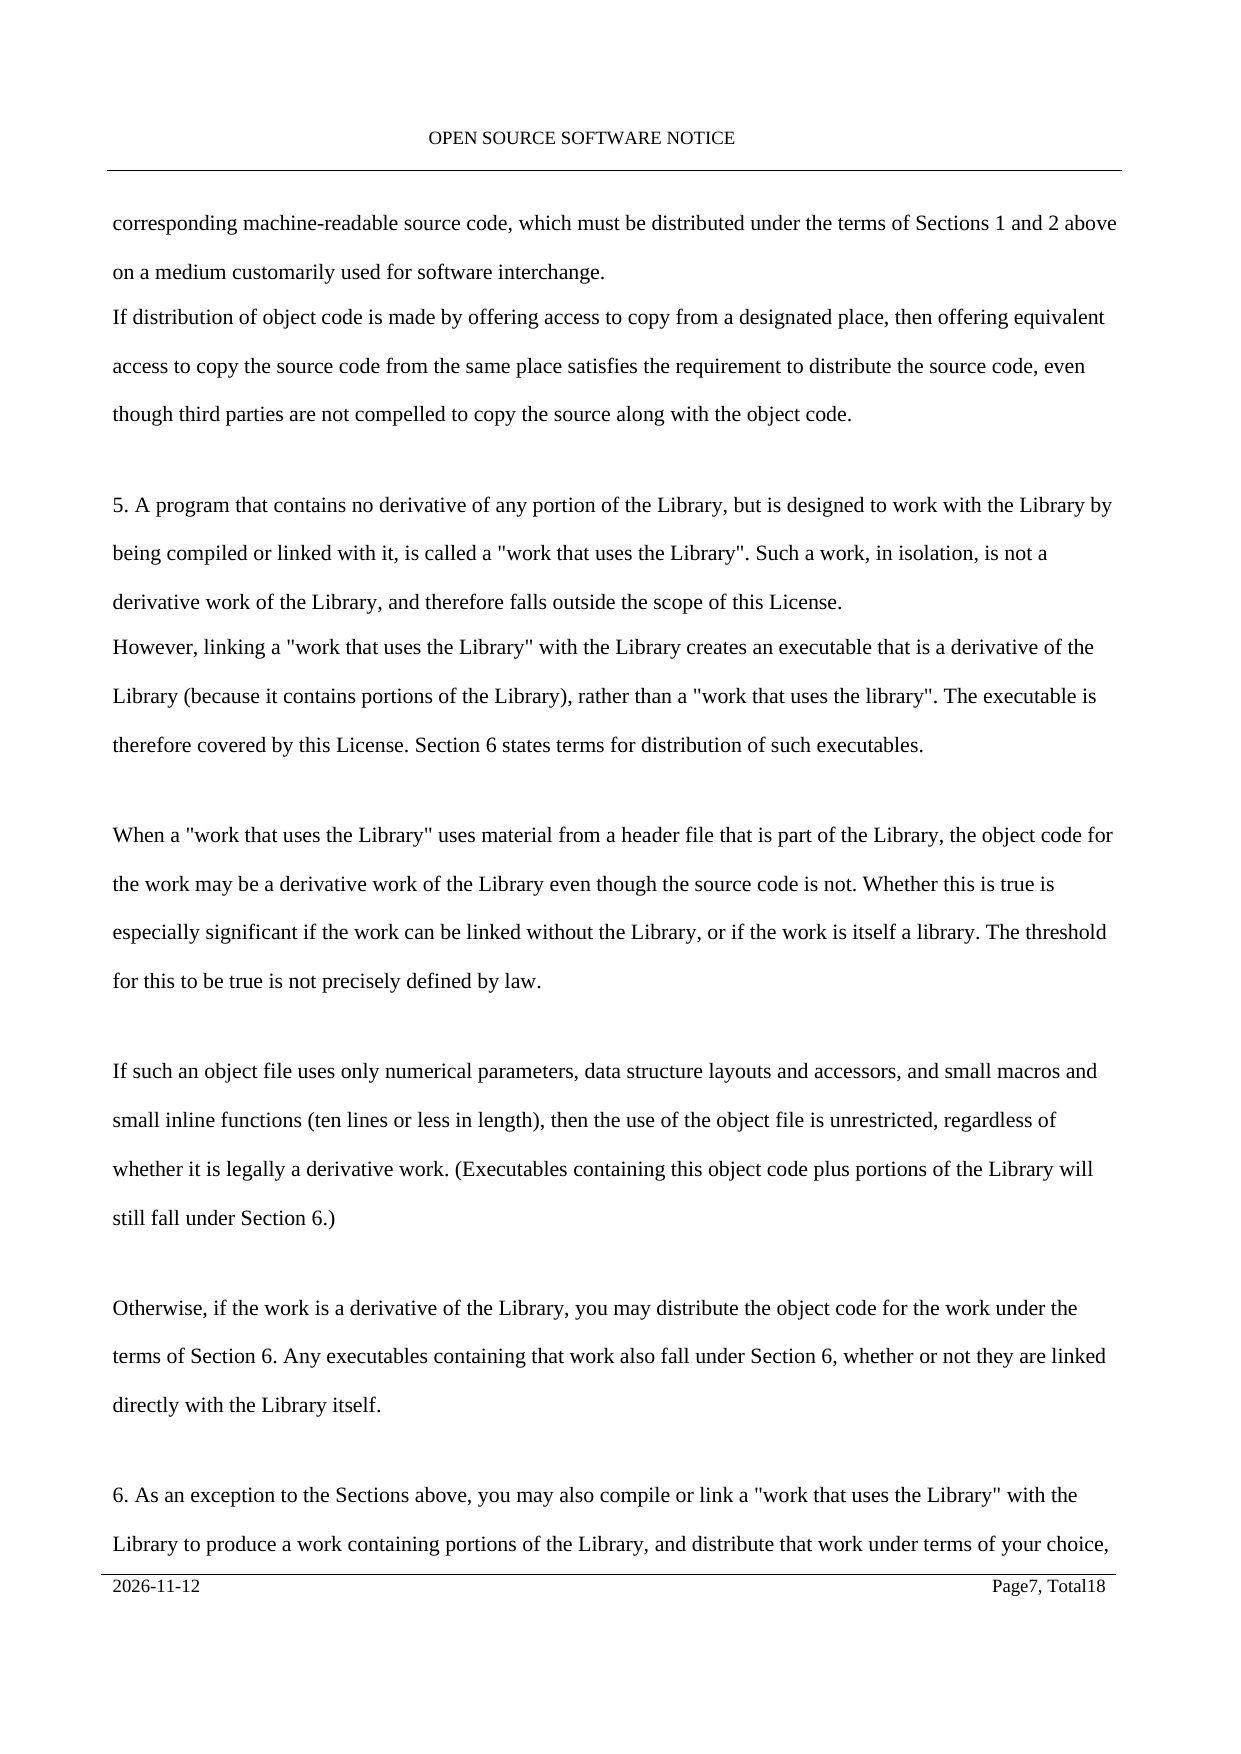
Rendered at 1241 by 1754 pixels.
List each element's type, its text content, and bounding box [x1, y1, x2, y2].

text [112, 1479, 1128, 1560]
text However, linking a "work that uses the Library" with the Library creates an executable that is a derivative of the Library (because it contains portions of the Library), rather than a "work that uses the library". The executable is therefore covered by this License. Section 6 states terms for distribution of such executables. [112, 631, 1128, 761]
text Otherwise, if the work is a derivative of the Library, you may distribute the object code for the work under the terms of Section 6. Any executables containing that work also fall under Section 6, whether or not they are linked directly with the Library itself. [112, 1291, 1128, 1421]
text If distribution of object code is made by offering access to copy from a designated place, then offering equivalent access to copy the source code from the same place satisfies the requirement to distribute the source code, even though third parties are not compelled to copy the source along with the object code. [112, 300, 1128, 430]
text If such an object file uses only numerical parameters, data structure layouts and accessors, and small macros and small inline functions (ten lines or less in length), then the use of the object file is unrestricted, regardless of whether it is legally a derivative work. (Executables containing this object code plus portions of the Library will still fall under Section 6.) [112, 1055, 1128, 1233]
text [112, 206, 1128, 288]
text 5. A program that contains no derivative of any portion of the Library, but is designed to work with the Library by being compiled or linked with it, is called a "work that uses the Library". Such a work, in isolation, is not a derivative work of the Library, and therefore falls outside the scope of this License. [112, 488, 1128, 618]
text When a "work that uses the Library" uses material from a header file that is part of the Library, the object code for the work may be a derivative work of the Library even though the source code is not. Whether this is true is especially significant if the work can be linked without the Library, or if the work is itself a library. The threshold for this to be true is not precisely defined by law. [112, 818, 1128, 997]
